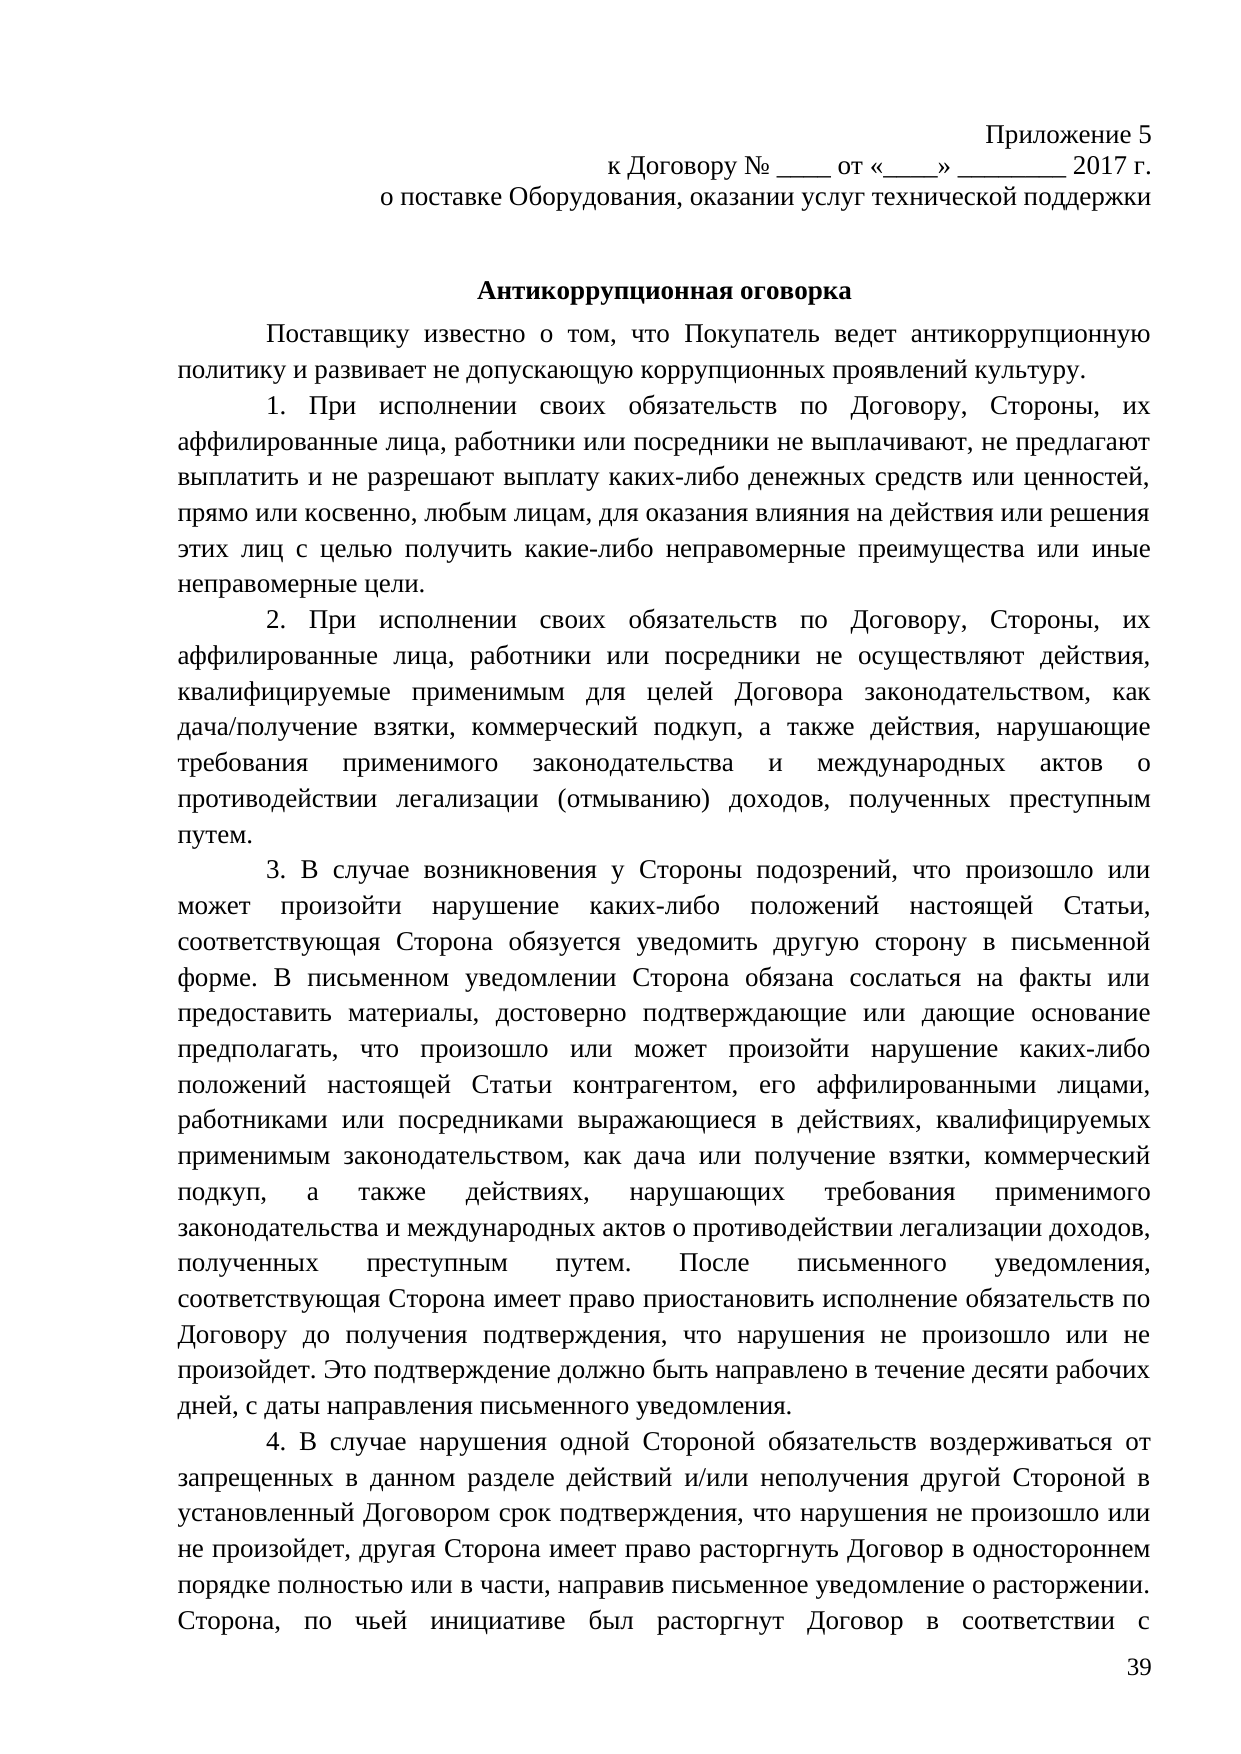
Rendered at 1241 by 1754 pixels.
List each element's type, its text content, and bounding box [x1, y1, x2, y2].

text 3. В случае возникновения у Стороны подозрений, что произошло или может произойти нарушение каких-либо положений настоящей Статьи, соответствующая Сторона обязуется уведомить другую сторону в письменной форме. В письменном уведомлении Сторона обязана сослаться на факты или предоставить материалы, достоверно подтверждающие или дающие основание предполагать, что произошло или может произойти нарушение каких-либо положений настоящей Статьи контрагентом, его аффилированными лицами, работниками или посредниками выражающиеся в действиях, квалифицируемых применимым законодательством, как дача или получение взятки, коммерческий подкуп, а также действиях, нарушающих требования применимого законодательства и международных актов о противодействии легализации доходов, полученных преступным путем. После письменного уведомления, соответствующая Сторона имеет право приостановить исполнение обязательств по Договору до получения подтверждения, что нарушения не произошло или не произойдет. Это подтверждение должно быть направлено в течение десяти рабочих дней, с даты направления письменного уведомления. [177, 853, 1152, 1421]
text к Договору № ____ от «____» ________ 2017 г. [177, 149, 1152, 180]
text 2. При исполнении своих обязательств по Договору, Стороны, их аффилированные лица, работники или посредники не осуществляют действия, квалифицируемые применимым для целей Договора законодательством, как дача/получение взятки, коммерческий подкуп, а также действия, нарушающие требования применимого законодательства и международных актов о противодействии легализации (отмыванию) доходов, полученных преступным путем. [177, 603, 1152, 849]
text Поставщику известно о том, что Покупатель ведет антикоррупционную политику и развивает не допускающую коррупционных проявлений культуру. [177, 317, 1152, 384]
text 1. При исполнении своих обязательств по Договору, Стороны, их аффилированные лица, работники или посредники не выплачивают, не предлагают выплатить и не разрешают выплату каких-либо денежных средств или ценностей, прямо или косвенно, любым лицам, для оказания влияния на действия или решения этих лиц с целью получить какие-либо неправомерные преимущества или иные неправомерные цели. [177, 389, 1152, 599]
text Приложение 5 [177, 118, 1152, 149]
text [177, 1425, 1152, 1635]
text Антикоррупционная оговорка [177, 274, 1152, 305]
text о поставке Оборудования, оказании услуг технической поддержки [177, 180, 1152, 212]
